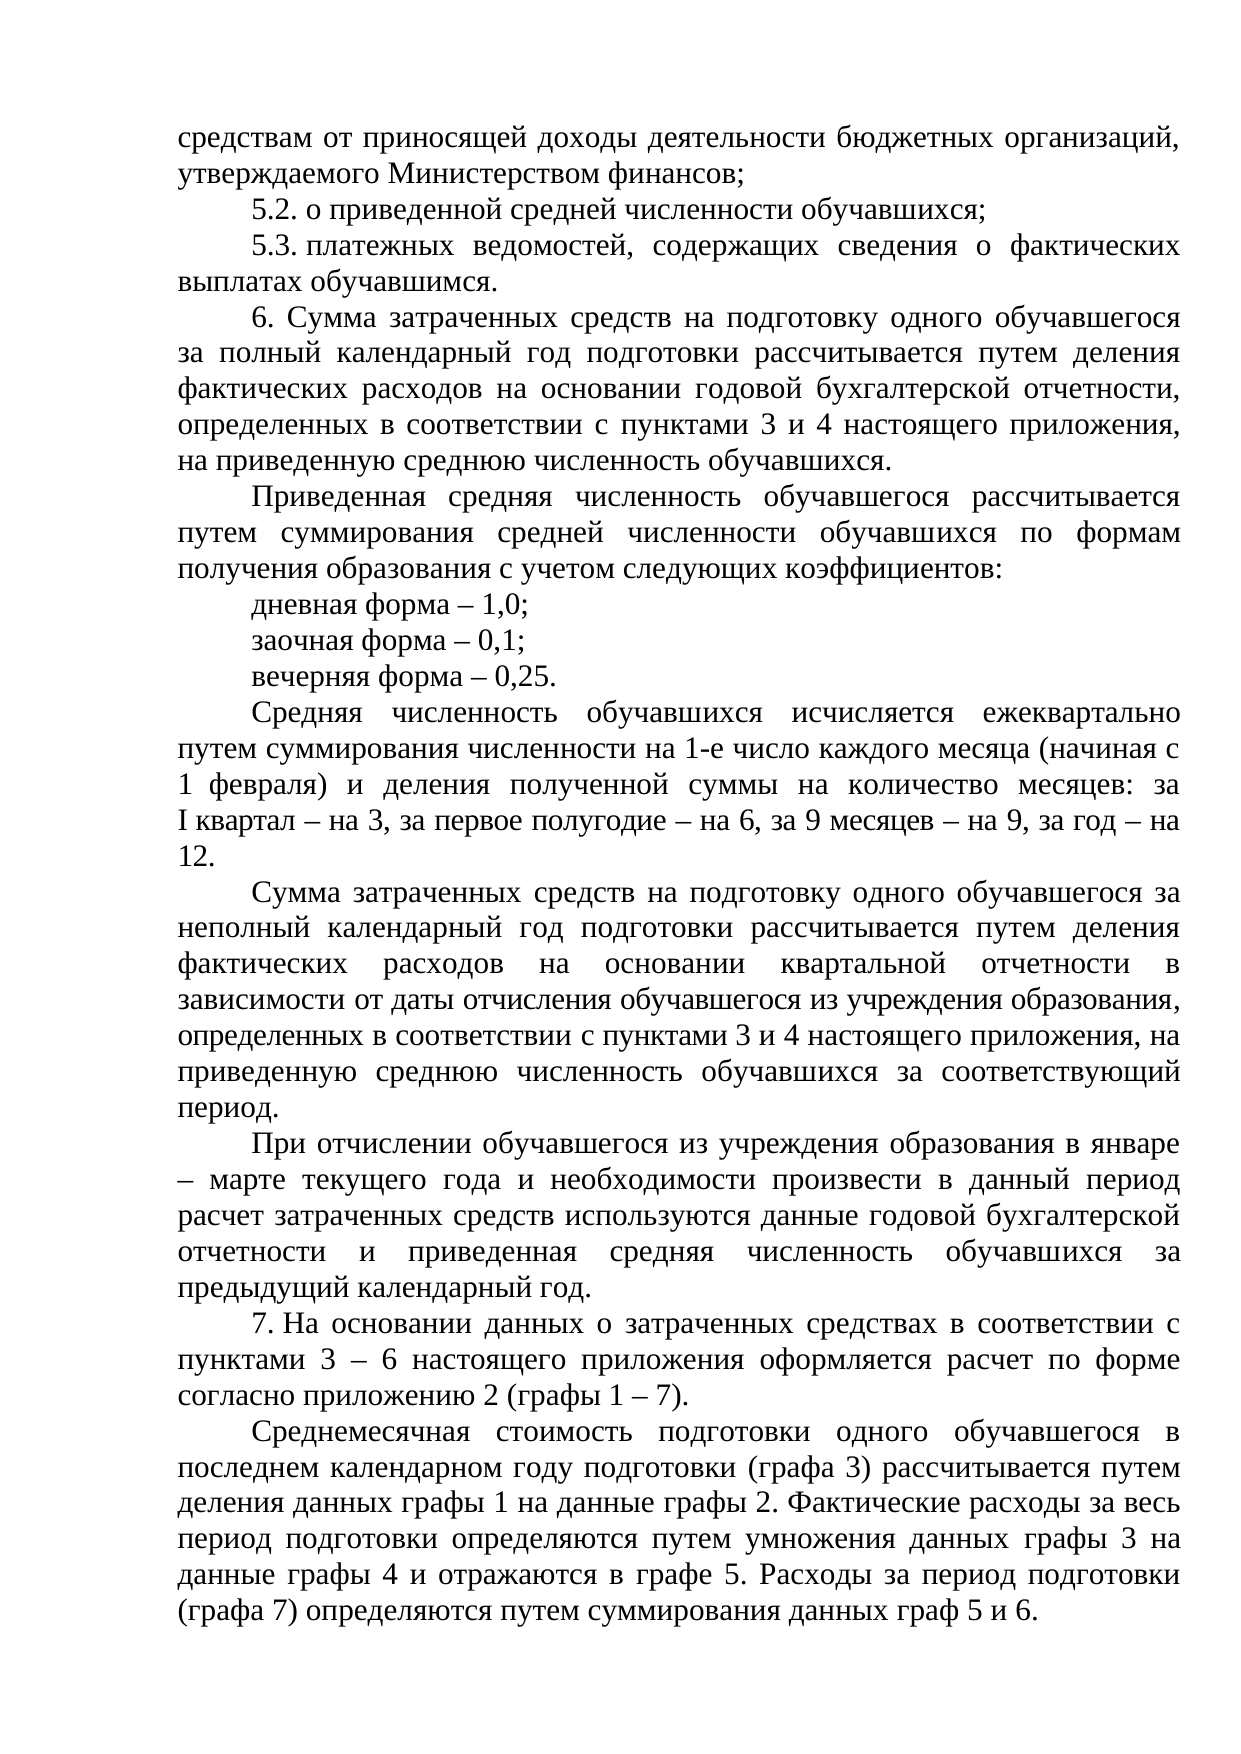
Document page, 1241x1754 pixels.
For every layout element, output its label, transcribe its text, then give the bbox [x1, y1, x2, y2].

text дневная форма – 1,0; [177, 585, 1181, 621]
text При отчислении обучавшегося из учреждения образования в январе – марте текущего года и необходимости произвести в данный период расчет затраченных средств используются данные годовой бухгалтерской отчетности и приведенная средняя численность обучавшихся за предыдущий календарный год. [177, 1124, 1181, 1304]
text 5.3. платежных ведомостей, содержащих сведения о фактических выплатах обучавшимся. [177, 226, 1181, 298]
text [177, 118, 1181, 190]
text 5.2. о приведенной средней численности обучавшихся; [177, 190, 1181, 226]
text Среднемесячная стоимость подготовки одного обучавшегося в последнем календарном году подготовки (графа 3) рассчитывается путем деления данных графы 1 на данные графы 2. Фактические расходы за весь период подготовки определяются путем умножения данных графы 3 на данные графы 4 и отражаются в графе 5. Расходы за период подготовки (графа 7) определяются путем суммирования данных граф 5 и 6. [177, 1412, 1181, 1627]
text 7. На основании данных о затраченных средствах в соответствии с пунктами 3 – 6 настоящего приложения оформляется расчет по форме согласно приложению 2 (графы 1 – 7). [177, 1304, 1181, 1412]
text вечерняя форма – 0,25. [177, 657, 1181, 693]
text 6. Сумма затраченных средств на подготовку одного обучавшегося за полный календарный год подготовки рассчитывается путем деления фактических расходов на основании годовой бухгалтерской отчетности, определенных в соответствии с пунктами 3 и 4 настоящего приложения, на приведенную среднюю численность обучавшихся. [177, 298, 1181, 477]
text Сумма затраченных средств на подготовку одного обучавшегося за неполный календарный год подготовки рассчитывается путем деления фактических расходов на основании квартальной отчетности в зависимости от даты отчисления обучавшегося из учреждения образования, определенных в соответствии с пунктами 3 и 4 настоящего приложения, на приведенную среднюю численность обучавшихся за соответствующий период. [177, 873, 1181, 1124]
text Приведенная средняя численность обучавшегося рассчитывается путем суммирования средней численности обучавшихся по формам получения образования с учетом следующих коэффициентов: [177, 477, 1181, 585]
text Средняя численность обучавшихся исчисляется ежеквартально путем суммирования численности на 1-е число каждого месяца (начиная с 1 февраля) и деления полученной суммы на количество месяцев: за I квартал – на 3, за первое полугодие – на 6, за 9 месяцев – на 9, за год – на 12. [177, 693, 1181, 873]
text заочная форма – 0,1; [177, 621, 1181, 657]
